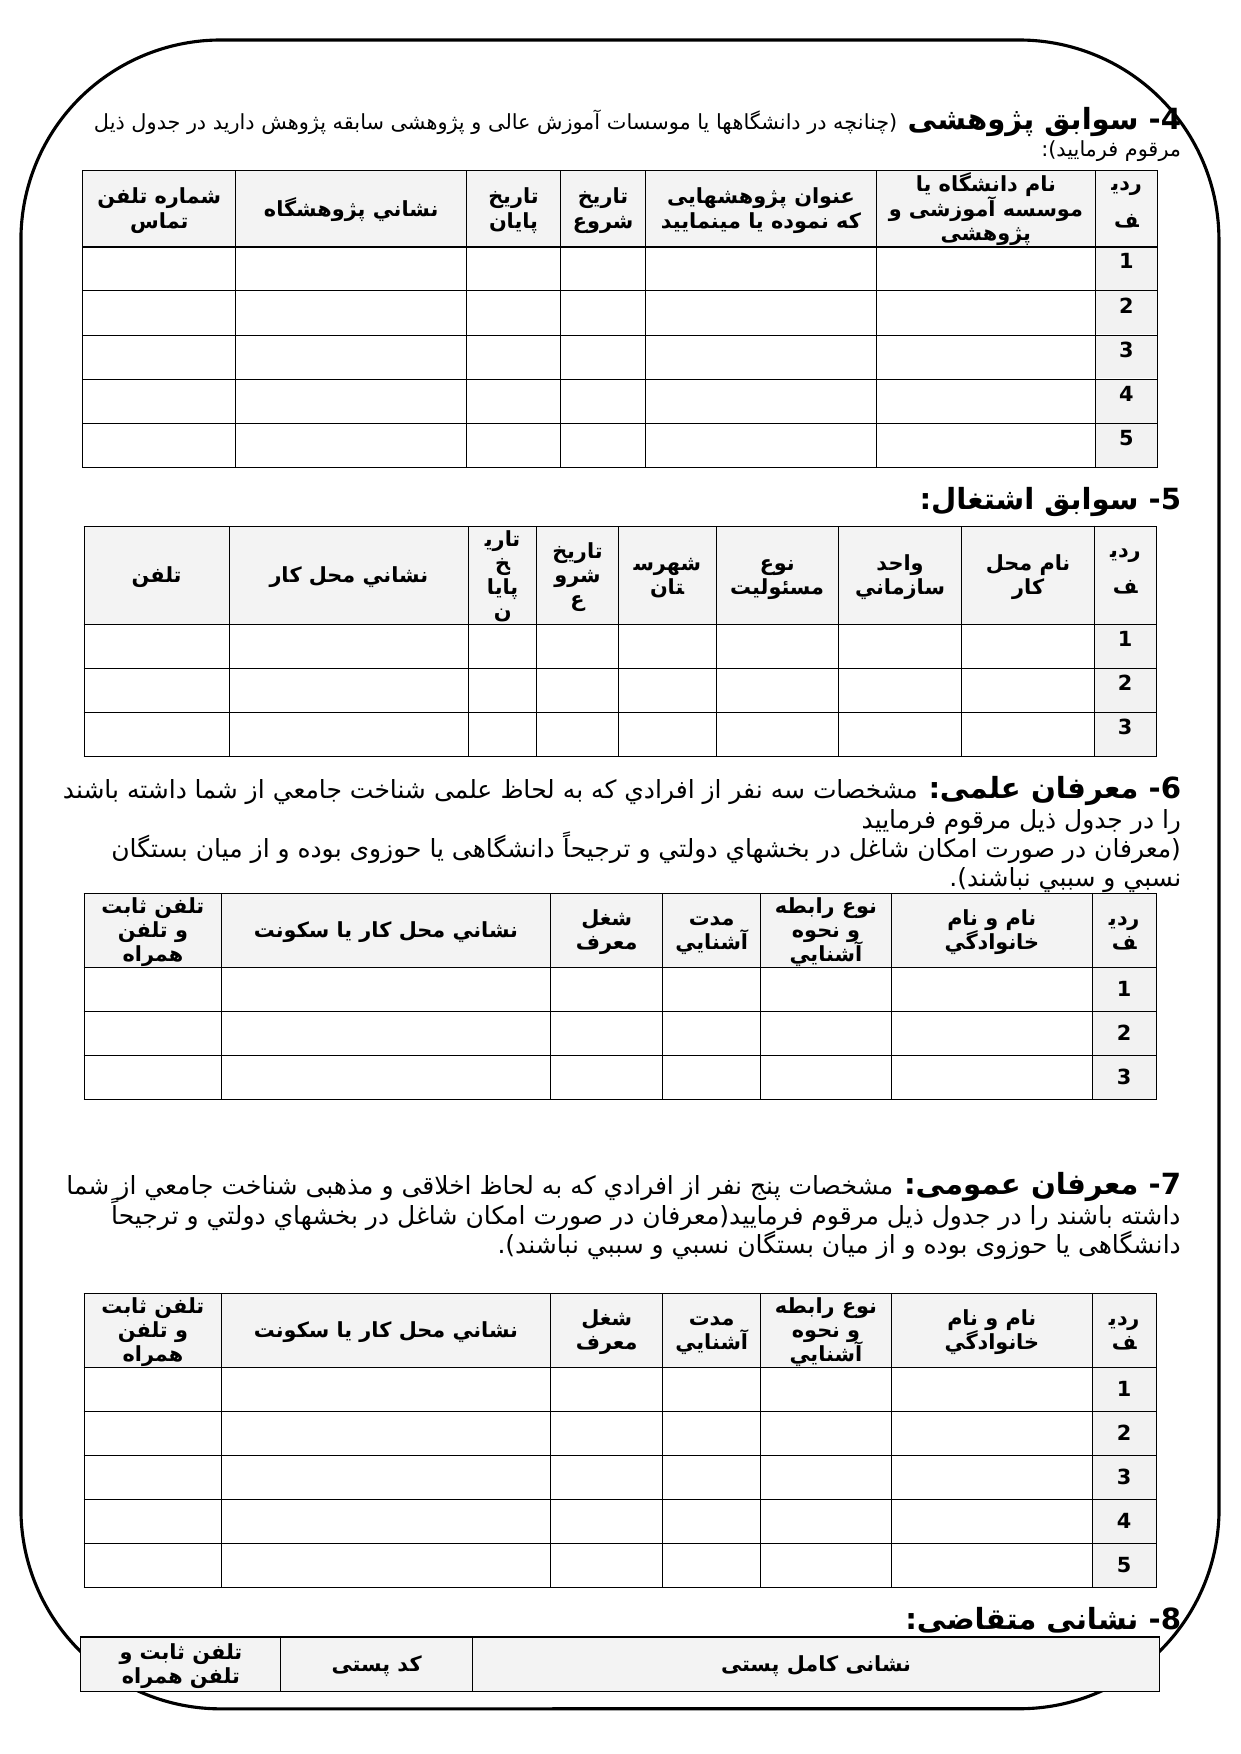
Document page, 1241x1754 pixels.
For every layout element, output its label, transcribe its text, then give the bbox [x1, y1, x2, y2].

table_cell [469, 713, 536, 756]
table_cell [663, 1456, 760, 1499]
table_cell 2 [1095, 669, 1156, 712]
table_cell 5 [1096, 424, 1157, 467]
table_cell [537, 625, 618, 668]
table_header نشانی کامل پستی [473, 1638, 1159, 1691]
table_header مدت آشنايي [663, 894, 760, 967]
table_cell 3 [1093, 1056, 1156, 1099]
table_cell [892, 1368, 1092, 1411]
table_cell [717, 713, 838, 756]
table_cell [646, 336, 876, 378]
table_cell [222, 1012, 550, 1055]
table_cell [551, 1012, 662, 1055]
table_cell [537, 669, 618, 712]
table_cell [551, 1368, 662, 1411]
table_cell [467, 380, 560, 423]
text 7- معرفان عمومی: مشخصات پنج نفر از افرادي كه به لحاظ اخلاقی و مذهبی شناخت جامعي از شما داشته باشند را در جدول ذيل مرقوم فرماييد(معرفان در صورت امكان شاغل در بخشهاي دولتي و ترجیحاً دانشگاهی یا حوزوی بوده و از میان بستگان نسبي و سببي نباشند). [59, 1167, 1181, 1259]
table_cell [892, 1500, 1092, 1543]
table_cell 2 [1093, 1412, 1156, 1455]
table_cell [892, 1544, 1092, 1587]
table_cell [236, 336, 466, 378]
table_cell [877, 291, 1095, 334]
table_cell [469, 625, 536, 668]
table_cell [222, 1544, 550, 1587]
table_cell [83, 248, 235, 290]
table_header عنوان پژوهشهایی که نموده یا مینمایید [646, 171, 876, 246]
table_cell [222, 1456, 550, 1499]
table_cell [551, 968, 662, 1011]
table_header شهرستان [619, 527, 716, 624]
table_cell [85, 669, 229, 712]
table_cell [761, 1544, 891, 1587]
table_cell [222, 1500, 550, 1543]
table_cell [222, 968, 550, 1011]
table_cell [83, 336, 235, 378]
table_cell [646, 248, 876, 290]
table_cell [619, 625, 716, 668]
table_cell 4 [1096, 380, 1157, 423]
table_cell 1 [1096, 248, 1157, 290]
table_cell [619, 713, 716, 756]
table_cell [230, 625, 468, 668]
table_cell [761, 1456, 891, 1499]
table_header نشاني محل كار يا سكونت [222, 894, 550, 967]
table_cell [236, 248, 466, 290]
table_cell [236, 380, 466, 423]
table_cell [222, 1412, 550, 1455]
table_cell [561, 248, 645, 290]
table_cell [761, 1500, 891, 1543]
table_cell [85, 1456, 221, 1499]
table_cell [663, 968, 760, 1011]
table_header کد پستی [281, 1638, 472, 1691]
table_header نام و نام خانوادگي [892, 894, 1092, 967]
text 8- نشانی متقاضی: [59, 1602, 1181, 1636]
table_cell [467, 248, 560, 290]
table_cell [663, 1500, 760, 1543]
table_header تاريخ پايان [469, 527, 536, 624]
table_cell [537, 713, 618, 756]
table_cell [663, 1544, 760, 1587]
table_cell 1 [1093, 968, 1156, 1011]
table_header تلفن ثابت و تلفن همراه [85, 894, 221, 967]
table_header رديف [1093, 1294, 1156, 1367]
table_header ردیف [1096, 171, 1157, 246]
text (معرفان در صورت امكان شاغل در بخشهاي دولتي و ترجیحاً دانشگاهی یا حوزوی بوده و از میان بستگان نسبي و سببي نباشند). [59, 834, 1181, 893]
table_cell [717, 669, 838, 712]
table_cell [663, 1056, 760, 1099]
table_header شغل معرف [551, 894, 662, 967]
table_cell 1 [1095, 625, 1156, 668]
table_cell [85, 1056, 221, 1099]
table_cell [839, 669, 961, 712]
table_header تلفن ثابت و تلفن همراه [85, 1294, 221, 1367]
table_header تلفن ثابت و تلفن همراه [81, 1638, 280, 1691]
table_cell [85, 1544, 221, 1587]
table_cell [962, 625, 1094, 668]
table_cell [892, 968, 1092, 1011]
table_cell 2 [1093, 1012, 1156, 1055]
table_cell [839, 713, 961, 756]
text 4- سوابق پژوهشی (چنانچه در دانشگاهها یا موسسات آموزش عالی و پژوهشی سابقه پژوهش دارید در جدول ذیل مرقوم فرمایید): [59, 103, 1181, 161]
table_header نشاني محل کار [230, 527, 468, 624]
table_cell 3 [1096, 336, 1157, 378]
table_header تلفن [85, 527, 229, 624]
table_cell [85, 1368, 221, 1411]
table_cell [761, 1012, 891, 1055]
table_header تاريخ شروع [537, 527, 618, 624]
table_cell [646, 424, 876, 467]
table_header نام دانشگاه یا موسسه آموزشی و پژوهشی [877, 171, 1095, 246]
table_cell [761, 1412, 891, 1455]
table_header تاريخ پايان [467, 171, 560, 246]
table_cell [222, 1368, 550, 1411]
table_header نشاني محل كار يا سكونت [222, 1294, 550, 1367]
table_cell [551, 1456, 662, 1499]
table_cell [85, 1500, 221, 1543]
table_header مدت آشنايي [663, 1294, 760, 1367]
table_cell [551, 1412, 662, 1455]
table_cell [877, 380, 1095, 423]
text 5- سوابق اشتغال: [59, 482, 1181, 516]
table_header نوع رابطه و نحوه آشنايي [761, 1294, 891, 1367]
table_header نام محل كار [962, 527, 1094, 624]
table_cell [761, 968, 891, 1011]
table_cell [83, 291, 235, 334]
table_cell [561, 291, 645, 334]
table_cell [892, 1012, 1092, 1055]
table_cell [663, 1012, 760, 1055]
table_cell [892, 1456, 1092, 1499]
table_cell [551, 1500, 662, 1543]
table_cell [761, 1368, 891, 1411]
table_header ردیف [1095, 527, 1156, 624]
table_cell [230, 713, 468, 756]
table_cell [619, 669, 716, 712]
table_header شماره تلفن تماس [83, 171, 235, 246]
table_header نوع رابطه و نحوه آشنايي [761, 894, 891, 967]
table_cell 3 [1093, 1456, 1156, 1499]
table_header رديف [1093, 894, 1156, 967]
table_cell [877, 248, 1095, 290]
table_cell [85, 713, 229, 756]
table_cell [561, 424, 645, 467]
table_header شغل معرف [551, 1294, 662, 1367]
table_cell [83, 424, 235, 467]
table_cell [646, 291, 876, 334]
table_cell [663, 1412, 760, 1455]
table_cell [85, 968, 221, 1011]
table_cell [85, 1412, 221, 1455]
table_cell [467, 291, 560, 334]
table_cell [962, 713, 1094, 756]
table_cell [551, 1056, 662, 1099]
table_cell [85, 625, 229, 668]
table_cell 3 [1095, 713, 1156, 756]
table_cell [83, 380, 235, 423]
table_header نام و نام خانوادگي [892, 1294, 1092, 1367]
table_cell [469, 669, 536, 712]
table_cell [877, 336, 1095, 378]
table_cell [236, 291, 466, 334]
table_cell 1 [1093, 1368, 1156, 1411]
table_cell [839, 625, 961, 668]
table_cell [467, 424, 560, 467]
table_cell [892, 1056, 1092, 1099]
table_cell [222, 1056, 550, 1099]
table_header نوع مسئوليت [717, 527, 838, 624]
table_cell 4 [1093, 1500, 1156, 1543]
table_cell [236, 424, 466, 467]
table_header تاريخ شروع [561, 171, 645, 246]
table_cell 5 [1093, 1544, 1156, 1587]
table_header نشاني پژوهشگاه [236, 171, 466, 246]
table_cell [646, 380, 876, 423]
table_cell [892, 1412, 1092, 1455]
table_header واحد سازماني [839, 527, 961, 624]
table_cell [663, 1368, 760, 1411]
table_cell 2 [1096, 291, 1157, 334]
table_cell [551, 1544, 662, 1587]
table_cell [877, 424, 1095, 467]
table_cell [717, 625, 838, 668]
table_cell [85, 1012, 221, 1055]
table_cell [561, 336, 645, 378]
table_cell [230, 669, 468, 712]
text 6- معرفان علمی: مشخصات سه نفر از افرادي كه به لحاظ علمی شناخت جامعي از شما داشته باشند را در جدول ذيل مرقوم فرماييد [59, 771, 1181, 834]
table_cell [761, 1056, 891, 1099]
table_cell [561, 380, 645, 423]
table_cell [467, 336, 560, 378]
table_cell [962, 669, 1094, 712]
